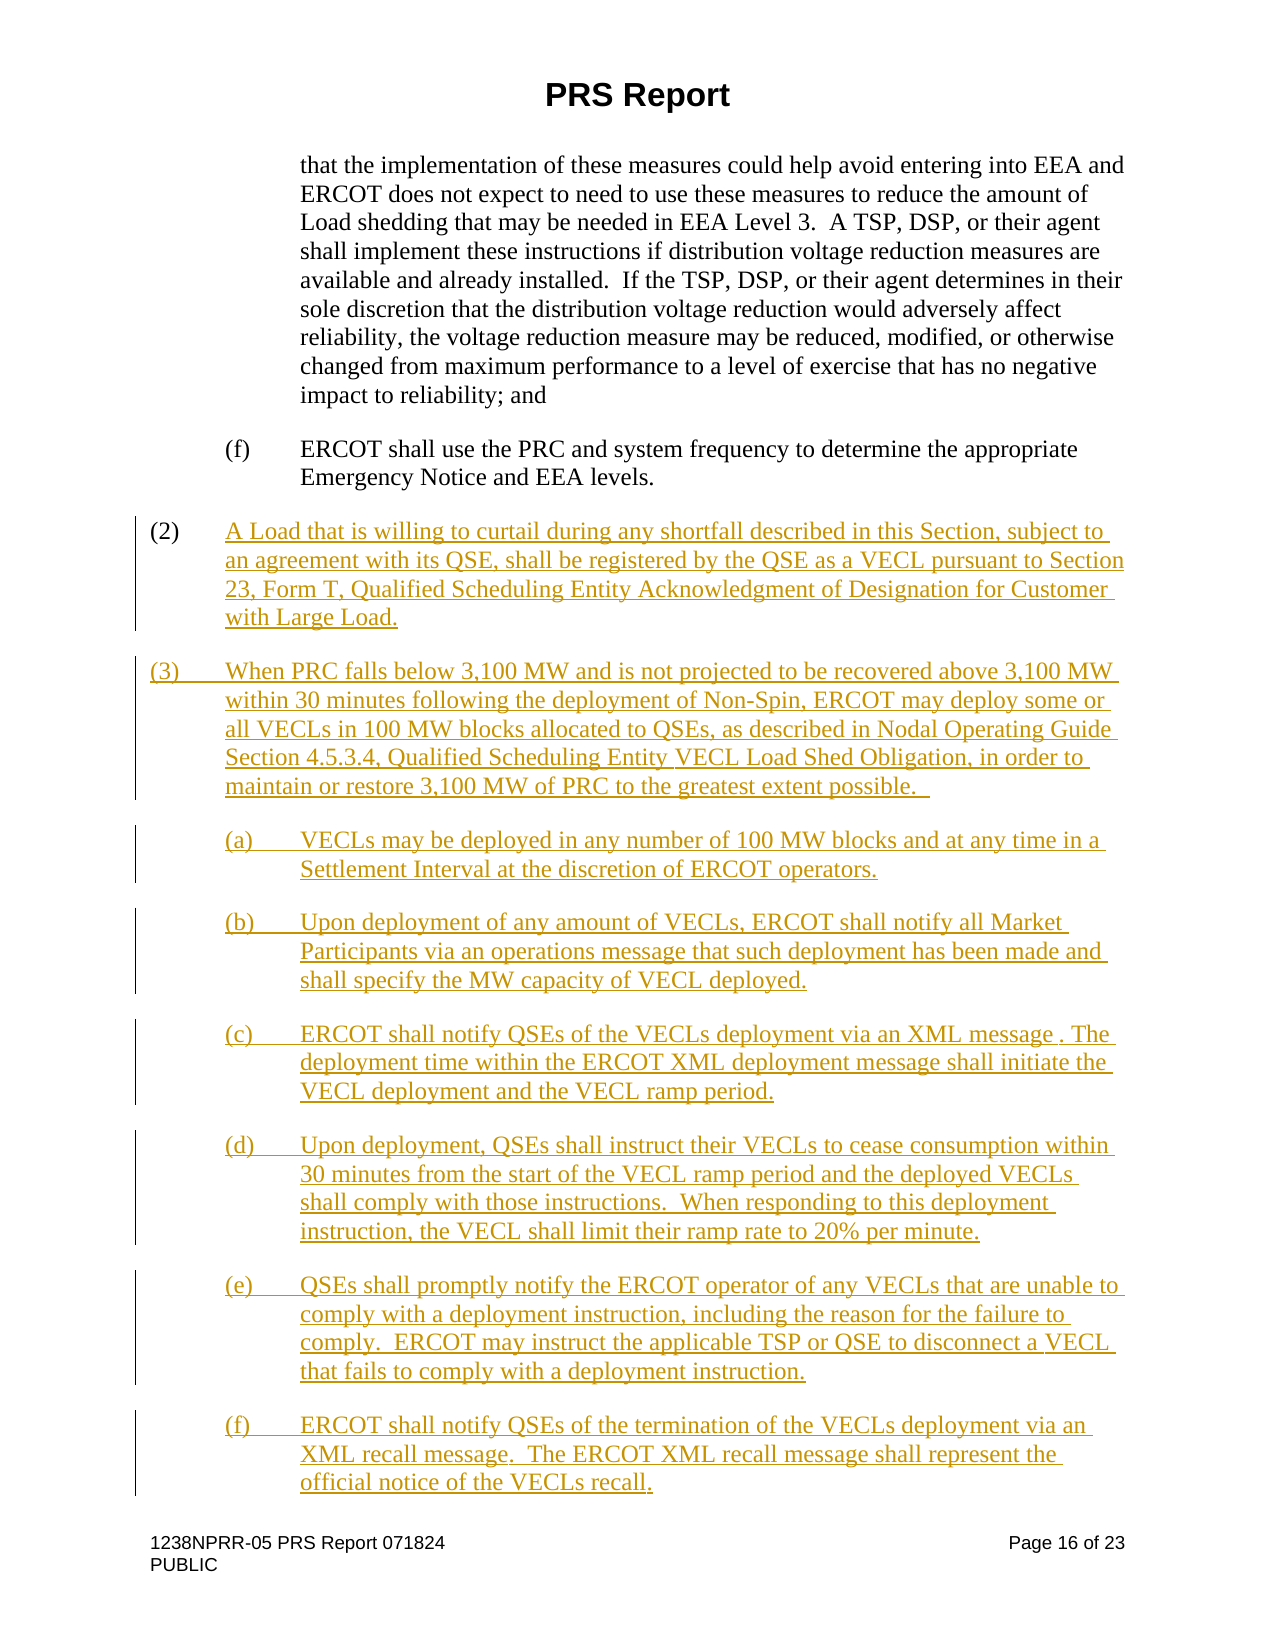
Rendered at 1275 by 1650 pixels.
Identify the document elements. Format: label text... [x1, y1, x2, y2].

list (f) ERCOT shall use the PRC and system frequency to determine the appropriate Emergency Notice and EEA levels. [225, 434, 1125, 491]
text (2) [150, 516, 1125, 631]
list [225, 150, 1125, 409]
